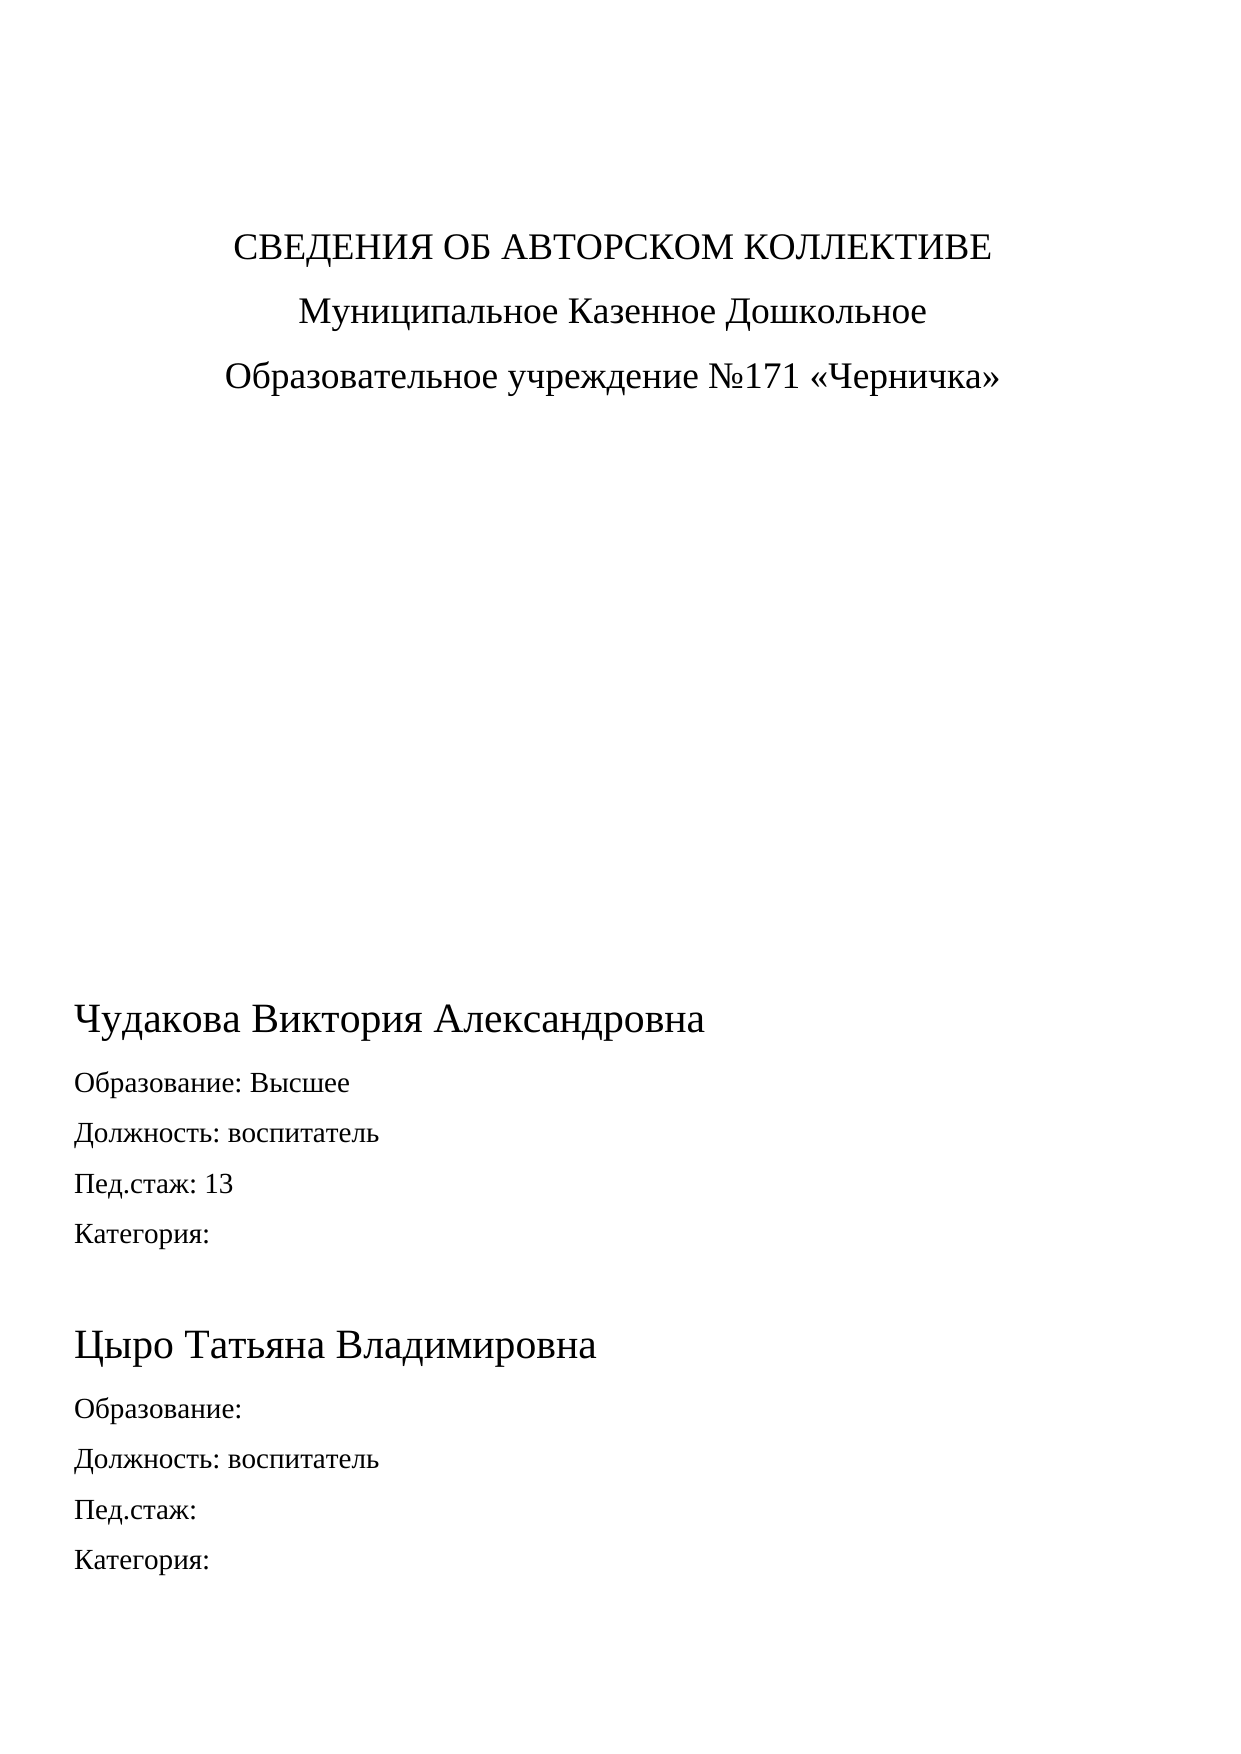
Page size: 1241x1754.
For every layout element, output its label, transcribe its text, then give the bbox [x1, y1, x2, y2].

text Чудакова Виктория Александровна [74, 993, 1152, 1041]
text Категория: [74, 1542, 1152, 1576]
text Образовательное учреждение №171 «Черничка» [74, 353, 1152, 397]
text Пед.стаж: 13 [74, 1166, 1152, 1199]
text Должность: воспитатель [74, 1442, 1152, 1475]
text Муниципальное Казенное Дошкольное [74, 289, 1152, 332]
text Пед.стаж: [74, 1492, 1152, 1525]
text Должность: воспитатель [74, 1115, 1152, 1149]
text Образование: Высшее [74, 1065, 1152, 1099]
text СВЕДЕНИЯ ОБ АВТОРСКОМ КОЛЛЕКТИВЕ [74, 224, 1152, 267]
text Цыро Татьяна Владимировна [74, 1319, 1152, 1367]
text Категория: [74, 1216, 1152, 1249]
text Образование: [74, 1391, 1152, 1425]
